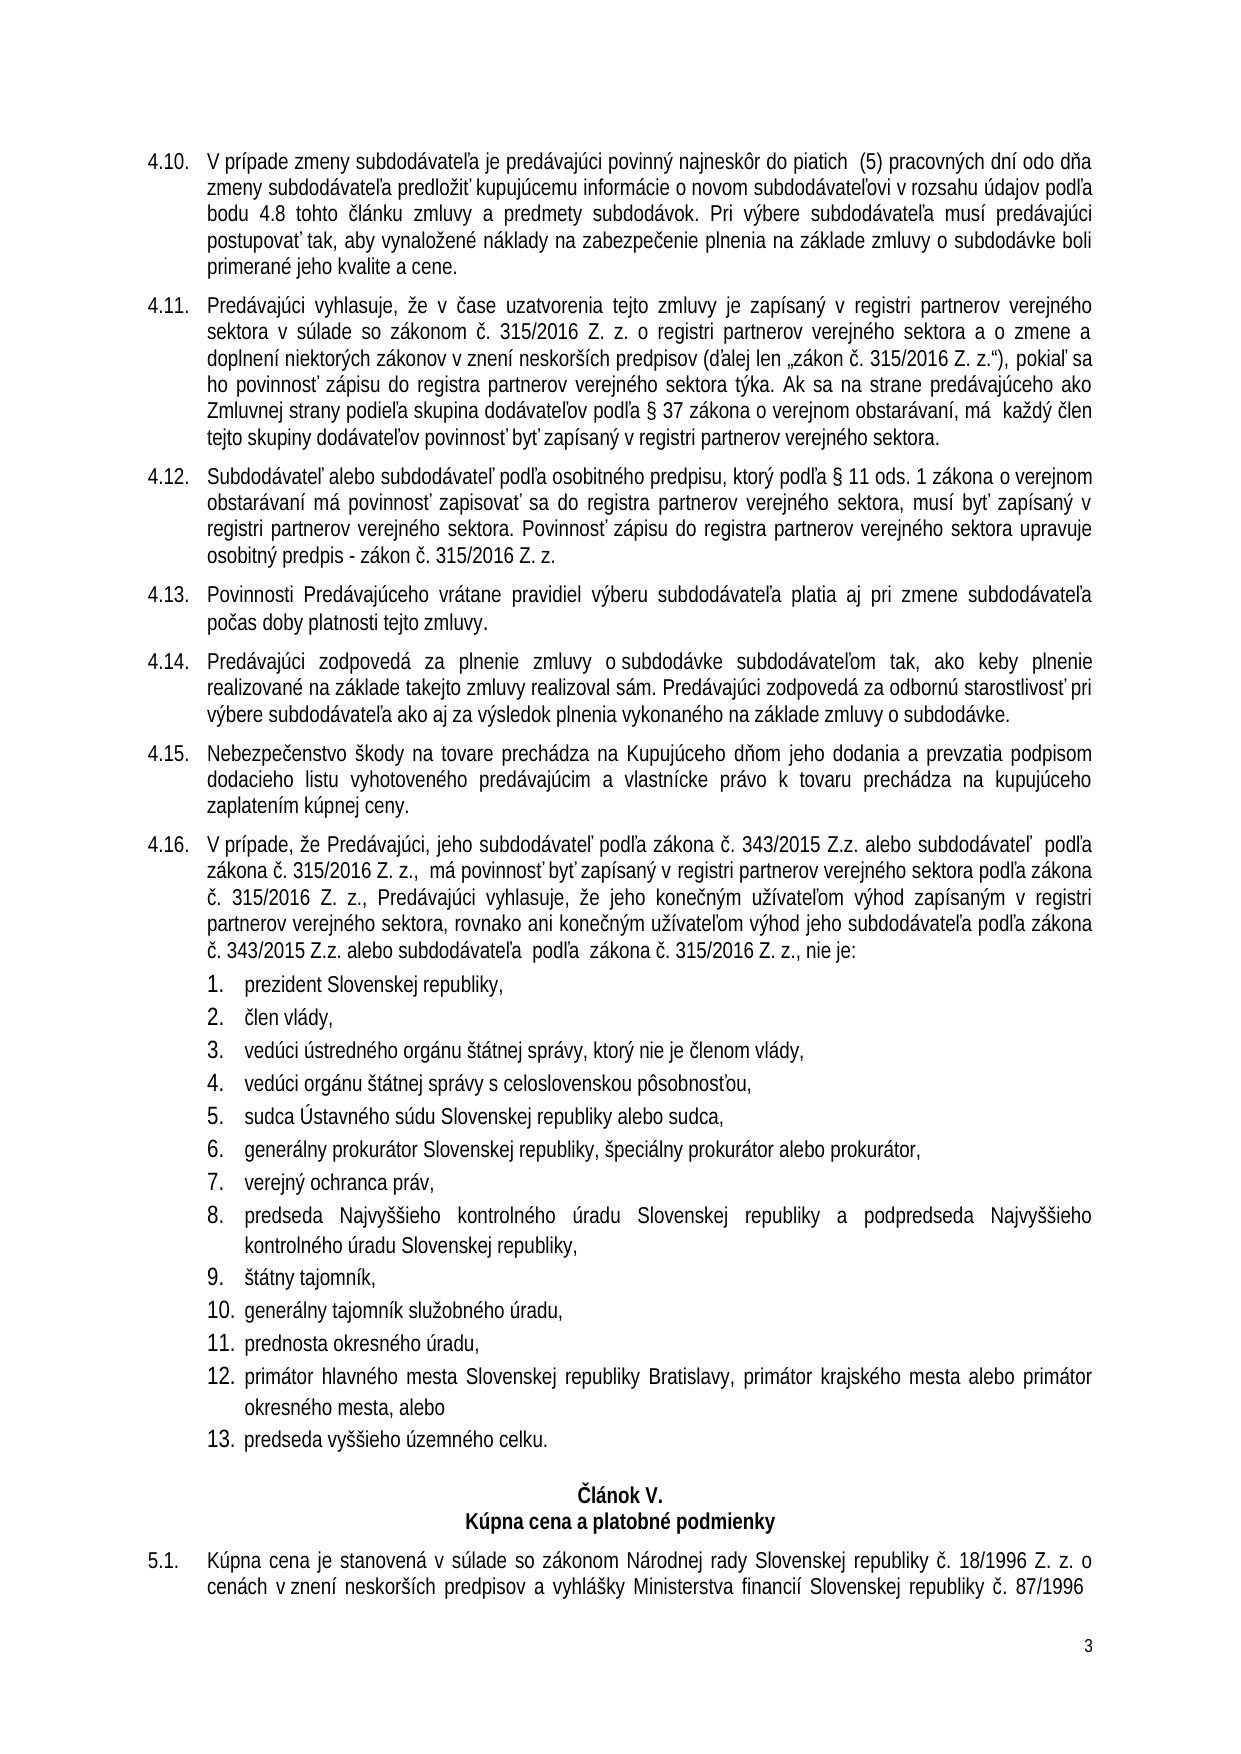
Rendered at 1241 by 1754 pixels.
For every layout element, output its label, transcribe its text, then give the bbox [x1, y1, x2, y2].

list Subdodávateľ alebo subdodávateľ podľa osobitného predpisu, ktorý podľa § 11 ods. 1 zákona o verejnom obstarávaní má povinnosť zapisovať sa do registra partnerov verejného sektora, musí byť zapísaný v registri partnerov verejného sektora. Povinnosť zápisu do registra partnerov verejného sektora upravuje osobitný predpis - zákon č. 315/2016 Z. z. [148, 463, 1092, 568]
list Povinnosti Predávajúceho vrátane pravidiel výberu subdodávateľa platia aj pri zmene subdodávateľa počas doby platnosti tejto zmluvy. [148, 581, 1092, 636]
list člen vlády, [207, 1002, 1092, 1031]
list V prípade zmeny subdodávateľa je predávajúci povinný najneskôr do piatich (5) pracovných dní odo dňa zmeny subdodávateľa predložiť kupujúcemu informácie o novom subdodávateľovi v rozsahu údajov podľa bodu 4.8 tohto článku zmluvy a predmety subdodávok. Pri výbere subdodávateľa musí predávajúci postupovať tak, aby vynaložené náklady na zabezpečenie plnenia na základe zmluvy o subdodávke boli primerané jeho kvalite a cene. [148, 148, 1092, 279]
list prednosta okresného úradu, [207, 1328, 1092, 1357]
list generálny prokurátor Slovenskej republiky, špeciálny prokurátor alebo prokurátor, [207, 1134, 1092, 1162]
list predseda vyššieho územného celku. [207, 1424, 1092, 1452]
list predseda Najvyššieho kontrolného úradu Slovenskej republiky a podpredseda Najvyššieho kontrolného úradu Slovenskej republiky, [207, 1199, 1092, 1258]
list generálny tajomník služobného úradu, [207, 1295, 1092, 1324]
text Článok V. [148, 1482, 1092, 1508]
list Predávajúci vyhlasuje, že v čase uzatvorenia tejto zmluvy je zapísaný v registri partnerov verejného sektora v súlade so zákonom č. 315/2016 Z. z. o registri partnerov verejného sektora a o zmene a doplnení niektorých zákonov v znení neskorších predpisov (ďalej len „zákon č. 315/2016 Z. z.“), pokiaľ sa ho povinnosť zápisu do registra partnerov verejného sektora týka. Ak sa na strane predávajúceho ako Zmluvnej strany podieľa skupina dodávateľov podľa § 37 zákona o verejnom obstarávaní, má každý člen tejto skupiny dodávateľov povinnosť byť zapísaný v registri partnerov verejného sektora. [148, 292, 1092, 450]
list Nebezpečenstvo škody na tovare prechádza na Kupujúceho dňom jeho dodania a prevzatia podpisom dodacieho listu vyhotoveného predávajúcim a vlastnícke právo k tovaru prechádza na kupujúceho zaplatením kúpnej ceny. [148, 739, 1092, 819]
list verejný ochranca práv, [207, 1167, 1092, 1195]
list sudca Ústavného súdu Slovenskej republiky alebo sudca, [207, 1101, 1092, 1129]
list vedúci orgánu štátnej správy s celoslovenskou pôsobnosťou, [207, 1068, 1092, 1097]
list Predávajúci zodpovedá za plnenie zmluvy o subdodávke subdodávateľom tak, ako keby plnenie realizované na základe takejto zmluvy realizoval sám. Predávajúci zodpovedá za odbornú starostlivosť pri výbere subdodávateľa ako aj za výsledok plnenia vykonaného na základe zmluvy o subdodávke. [148, 648, 1092, 727]
list V prípade, že Predávajúci, jeho subdodávateľ podľa zákona č. 343/2015 Z.z. alebo subdodávateľ podľa zákona č. 315/2016 Z. z., má povinnosť byť zapísaný v registri partnerov verejného sektora podľa zákona č. 315/2016 Z. z., Predávajúci vyhlasuje, že jeho konečným užívateľom výhod zapísaným v registri partnerov verejného sektora, rovnako ani konečným užívateľom výhod jeho subdodávateľa podľa zákona č. 343/2015 Z.z. alebo subdodávateľa podľa zákona č. 315/2016 Z. z., nie je: [148, 831, 1092, 963]
list vedúci ústredného orgánu štátnej správy, ktorý nie je členom vlády, [207, 1035, 1092, 1064]
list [148, 1547, 1092, 1599]
list primátor hlavného mesta Slovenskej republiky Bratislavy, primátor krajského mesta alebo primátor okresného mesta, alebo [207, 1361, 1092, 1420]
list štátny tajomník, [207, 1262, 1092, 1291]
text Kúpna cena a platobné podmienky [148, 1508, 1092, 1534]
list prezident Slovenskej republiky, [207, 969, 1092, 998]
